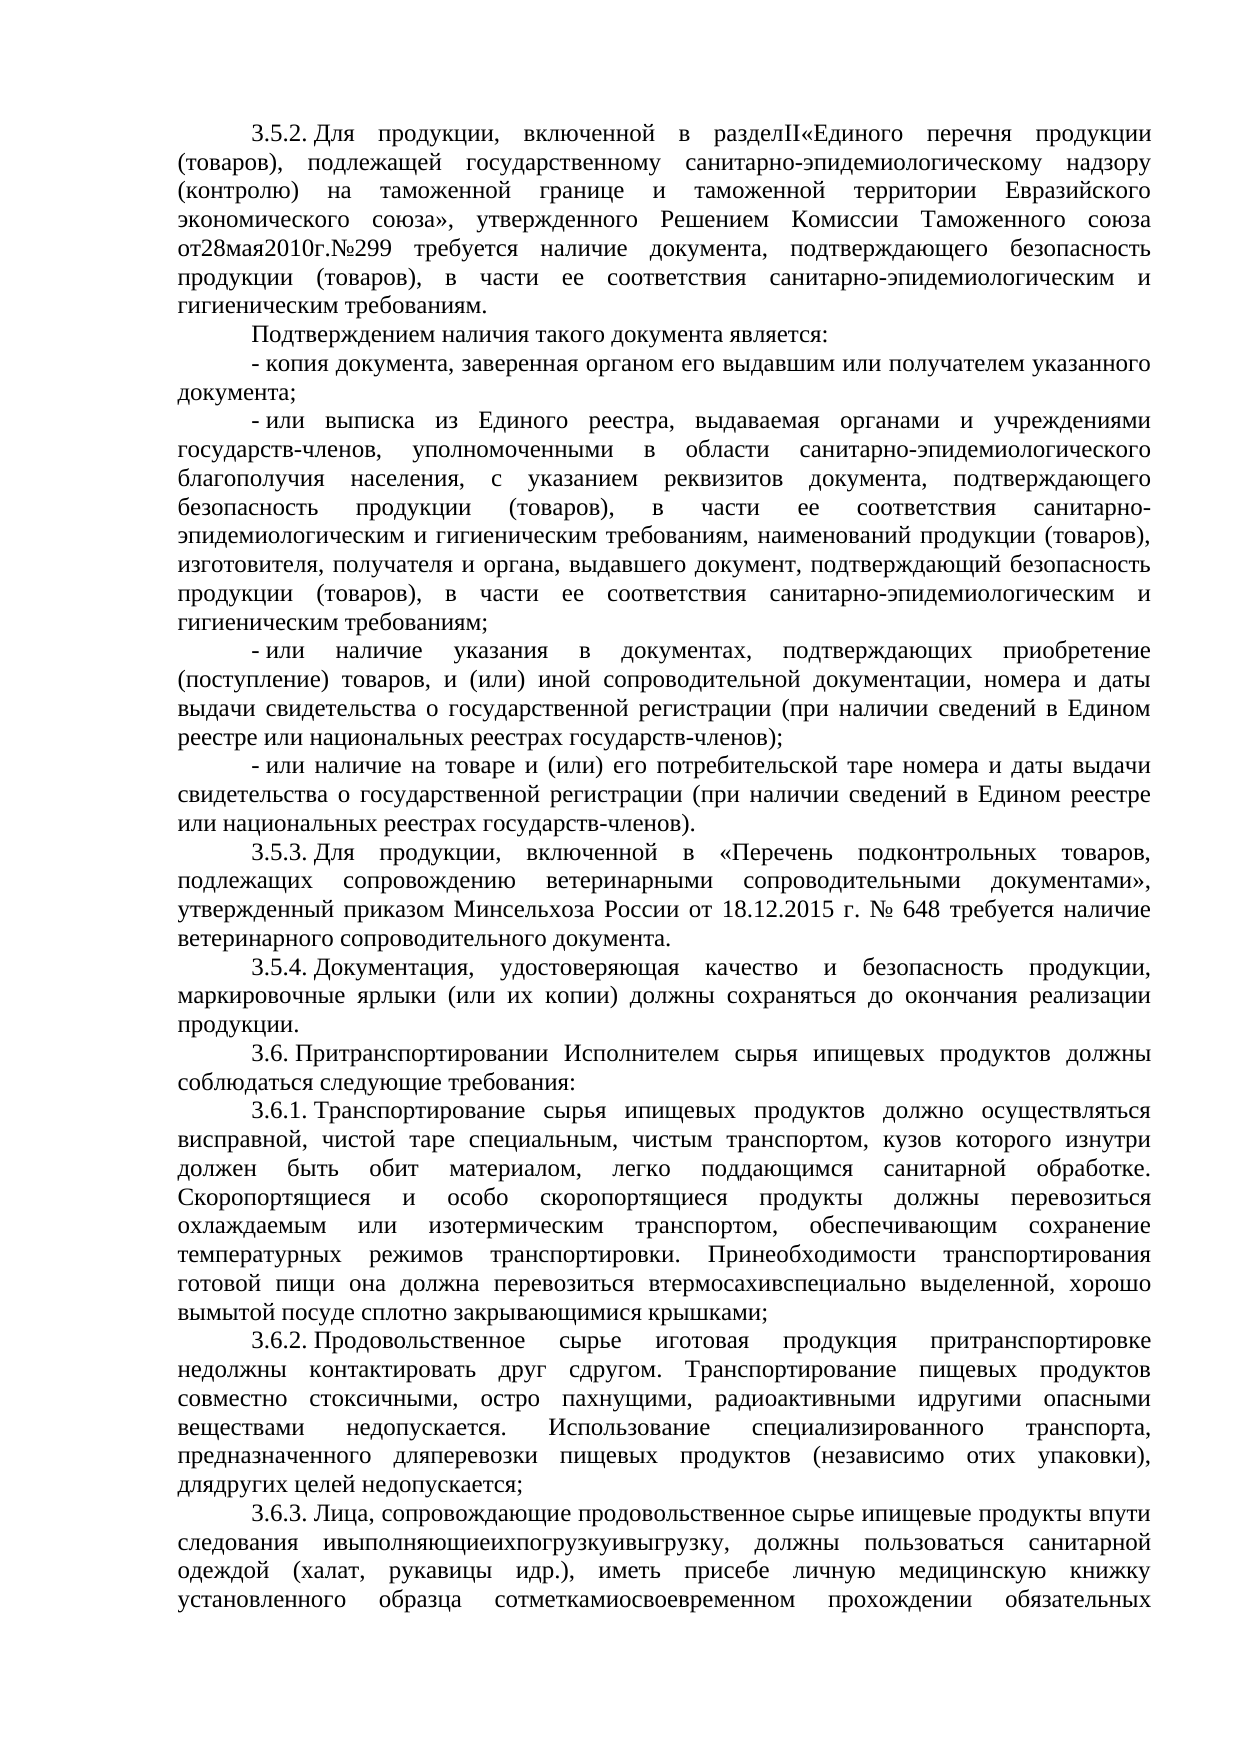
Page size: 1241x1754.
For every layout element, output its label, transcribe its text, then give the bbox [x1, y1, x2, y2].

text 3.5.4. Документация, удостоверяющая качество и безопасность продукции, маркировочные ярлыки (или их копии) должны сохраняться до окончания реализации продукции. [177, 952, 1152, 1038]
text 3.5.2. Для продукции, включенной в разделII«Единого перечня продукции (товаров), подлежащей государственному санитарно-эпидемиологическому надзору (контролю) на таможенной границе и таможенной территории Евразийского экономического союза», утвержденного Решением Комиссии Таможенного союза от28мая2010г.№299 требуется наличие документа, подтверждающего безопасность продукции (товаров), в части ее соответствия санитарно-эпидемиологическим и гигиеническим требованиям. [177, 118, 1152, 319]
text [177, 1498, 1152, 1613]
text 3.6.1. Транспортирование сырья ипищевых продуктов должно осуществляться висправной, чистой таре специальным, чистым транспортом, кузов которого изнутри должен быть обит материалом, легко поддающимся санитарной обработке. Скоропортящиеся и особо скоропортящиеся продукты должны перевозиться охлаждаемым или изотермическим транспортом, обеспечивающим сохранение температурных режимов транспортировки. Принеобходимости транспортирования готовой пищи она должна перевозиться втермосахивспециально выделенной, хорошо вымытой посуде сплотно закрывающимися крышками; [177, 1096, 1152, 1326]
text - или выписка из Единого реестра, выдаваемая органами и учреждениями государств-членов, уполномоченными в области санитарно-эпидемиологического благополучия населения, с указанием реквизитов документа, подтверждающего безопасность продукции (товаров), в части ее соответствия санитарно-эпидемиологическим и гигиеническим требованиям, наименований продукции (товаров), изготовителя, получателя и органа, выдавшего документ, подтверждающий безопасность продукции (товаров), в части ее соответствия санитарно-эпидемиологическим и гигиеническим требованиям; [177, 406, 1152, 636]
text 3.6.2. Продовольственное сырье иготовая продукция притранспортировке недолжны контактировать друг сдругом. Транспортирование пищевых продуктов совместно стоксичными, остро пахнущими, радиоактивными идругими опасными веществами недопускается. Использование специализированного транспорта, предназначенного дляперевозки пищевых продуктов (независимо отих упаковки), длядругих целей недопускается; [177, 1326, 1152, 1498]
text - или наличие на товаре и (или) его потребительской таре номера и даты выдачи свидетельства о государственной регистрации (при наличии сведений в Едином реестре или национальных реестрах государств-членов). [177, 751, 1152, 837]
text Подтверждением наличия такого документа является: [177, 319, 1152, 348]
text 3.5.3. Для продукции, включенной в «Перечень подконтрольных товаров, подлежащих сопровождению ветеринарными сопроводительными документами», утвержденный приказом Минсельхоза России от 18.12.2015 г. № 648 требуется наличие ветеринарного сопроводительного документа. [177, 837, 1152, 952]
text - копия документа, заверенная органом его выдавшим или получателем указанного документа; [177, 348, 1152, 406]
text - или наличие указания в документах, подтверждающих приобретение (поступление) товаров, и (или) иной сопроводительной документации, номера и даты выдачи свидетельства о государственной регистрации (при наличии сведений в Едином реестре или национальных реестрах государств-членов); [177, 636, 1152, 751]
title 3.6. Притранспортировании Исполнителем сырья ипищевых продуктов должны соблюдаться следующие требования: [177, 1038, 1152, 1096]
